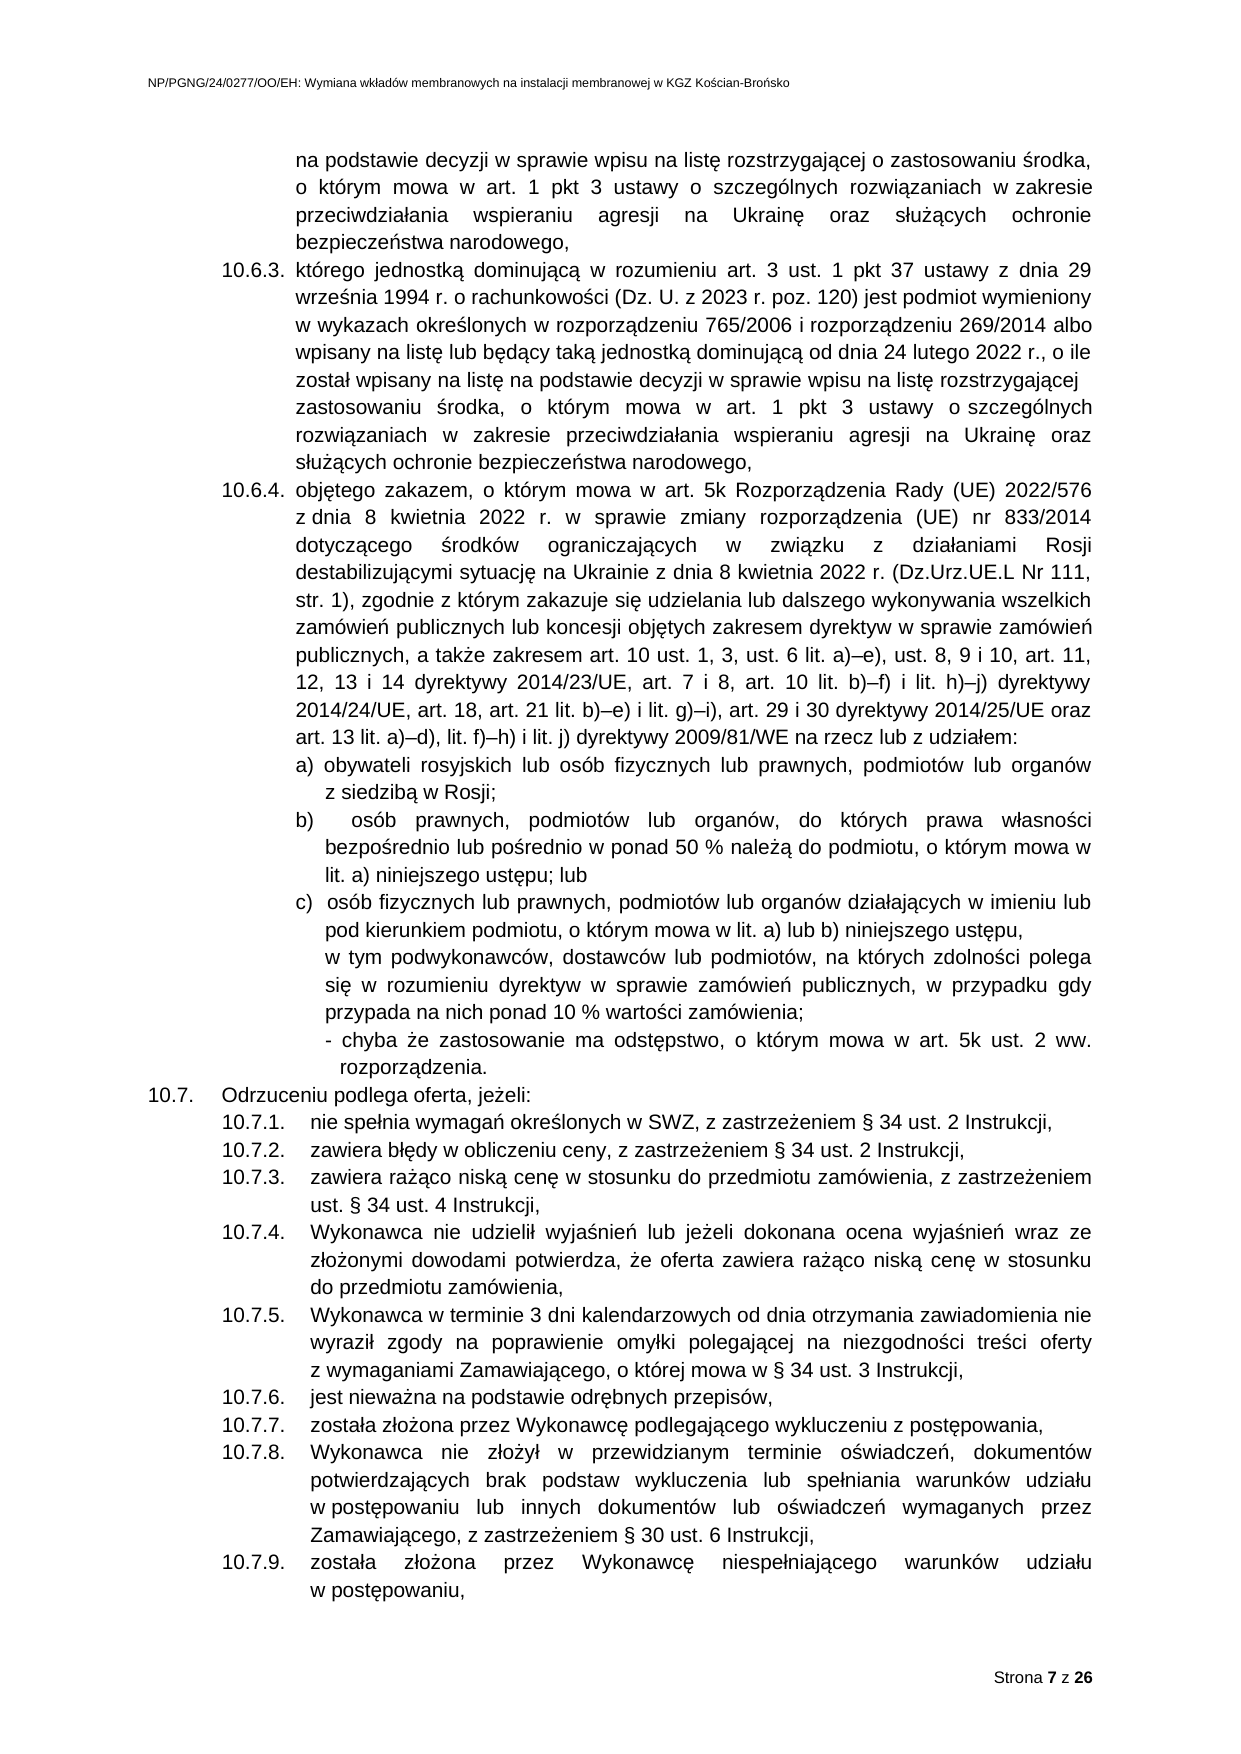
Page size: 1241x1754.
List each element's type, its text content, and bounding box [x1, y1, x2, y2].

text Wykonawca nie złożył w przewidzianym terminie oświadczeń, dokumentów potwierdzających brak podstaw wykluczenia lub spełniania warunków udziału w postępowaniu lub innych dokumentów lub oświadczeń wymaganych przez Zamawiającego, z zastrzeżeniem § 30 ust. 6 Instrukcji, [222, 1440, 1093, 1547]
text objętego zakazem, o którym mowa w art. 5k Rozporządzenia Rady (UE) 2022/576 z dnia 8 kwietnia 2022 r. w sprawie zmiany rozporządzenia (UE) nr 833/2014 dotyczącego środków ograniczających w związku z działaniami Rosji destabilizującymi sytuację na Ukrainie z dnia 8 kwietnia 2022 r. (Dz.Urz.UE.L Nr 111, str. 1), zgodnie z którym zakazuje się udzielania lub dalszego wykonywania wszelkich zamówień publicznych lub koncesji objętych zakresem dyrektyw w sprawie zamówień publicznych, a także zakresem art. 10 ust. 1, 3, ust. 6 lit. a)–e), ust. 8, 9 i 10, art. 11, 12, 13 i 14 dyrektywy 2014/23/UE, art. 7 i 8, art. 10 lit. b)–f) i lit. h)–j) dyrektywy 2014/24/UE, art. 18, art. 21 lit. b)–e) i lit. g)–i), art. 29 i 30 dyrektywy 2014/25/UE oraz art. 13 lit. a)–d), lit. f)–h) i lit. j) dyrektywy 2009/81/WE na rzecz lub z udziałem: [221, 478, 1093, 749]
text którego jednostką dominującą w rozumieniu art. 3 ust. 1 pkt 37 ustawy z dnia 29 września 1994 r. o rachunkowości (Dz. U. z 2023 r. poz. 120) jest podmiot wymieniony w wykazach określonych w rozporządzeniu 765/2006 i rozporządzeniu 269/2014 albo wpisany na listę lub będący taką jednostką dominującą od dnia 24 lutego 2022 r., o ile został wpisany na listę na podstawie decyzji w sprawie wpisu na listę rozstrzygającej zastosowaniu środka, o którym mowa w art. 1 pkt 3 ustawy o szczególnych rozwiązaniach w zakresie przeciwdziałania wspieraniu agresji na Ukrainę oraz służących ochronie bezpieczeństwa narodowego, [221, 258, 1093, 474]
list - chyba że zastosowanie ma odstępstwo, o którym mowa w art. 5k ust. 2 ww. rozporządzenia. [325, 1028, 1093, 1079]
text zawiera rażąco niską cenę w stosunku do przedmiotu zamówienia, z zastrzeżeniem ust. § 34 ust. 4 Instrukcji, [222, 1165, 1093, 1217]
list a) obywateli rosyjskich lub osób fizycznych lub prawnych, podmiotów lub organów z siedzibą w Rosji; [295, 753, 1093, 804]
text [221, 148, 1093, 254]
text Odrzuceniu podlega oferta, jeżeli: [148, 1083, 1093, 1107]
list w tym podwykonawców, dostawców lub podmiotów, na których zdolności polega się w rozumieniu dyrektyw w sprawie zamówień publicznych, w przypadku gdy przypada na nich ponad 10 % wartości zamówienia; [325, 945, 1093, 1024]
text jest nieważna na podstawie odrębnych przepisów, [222, 1385, 1093, 1409]
list c) osób fizycznych lub prawnych, podmiotów lub organów działających w imieniu lub pod kierunkiem podmiotu, o którym mowa w lit. a) lub b) niniejszego ustępu, [295, 890, 1093, 942]
text Wykonawca w terminie 3 dni kalendarzowych od dnia otrzymania zawiadomienia nie wyraził zgody na poprawienie omyłki polegającej na niezgodności treści oferty z wymaganiami Zamawiającego, o której mowa w § 34 ust. 3 Instrukcji, [222, 1303, 1093, 1382]
text nie spełnia wymagań określonych w SWZ, z zastrzeżeniem § 34 ust. 2 Instrukcji, [222, 1110, 1093, 1134]
text została złożona przez Wykonawcę niespełniającego warunków udziału w postępowaniu, [222, 1550, 1093, 1602]
text Wykonawca nie udzielił wyjaśnień lub jeżeli dokonana ocena wyjaśnień wraz ze złożonymi dowodami potwierdza, że oferta zawiera rażąco niską cenę w stosunku do przedmiotu zamówienia, [222, 1220, 1093, 1299]
list b) osób prawnych, podmiotów lub organów, do których prawa własności bezpośrednio lub pośrednio w ponad 50 % należą do podmiotu, o którym mowa w lit. a) niniejszego ustępu; lub [295, 808, 1093, 887]
text zawiera błędy w obliczeniu ceny, z zastrzeżeniem § 34 ust. 2 Instrukcji, [222, 1138, 1093, 1162]
text została złożona przez Wykonawcę podlegającego wykluczeniu z postępowania, [222, 1413, 1093, 1437]
